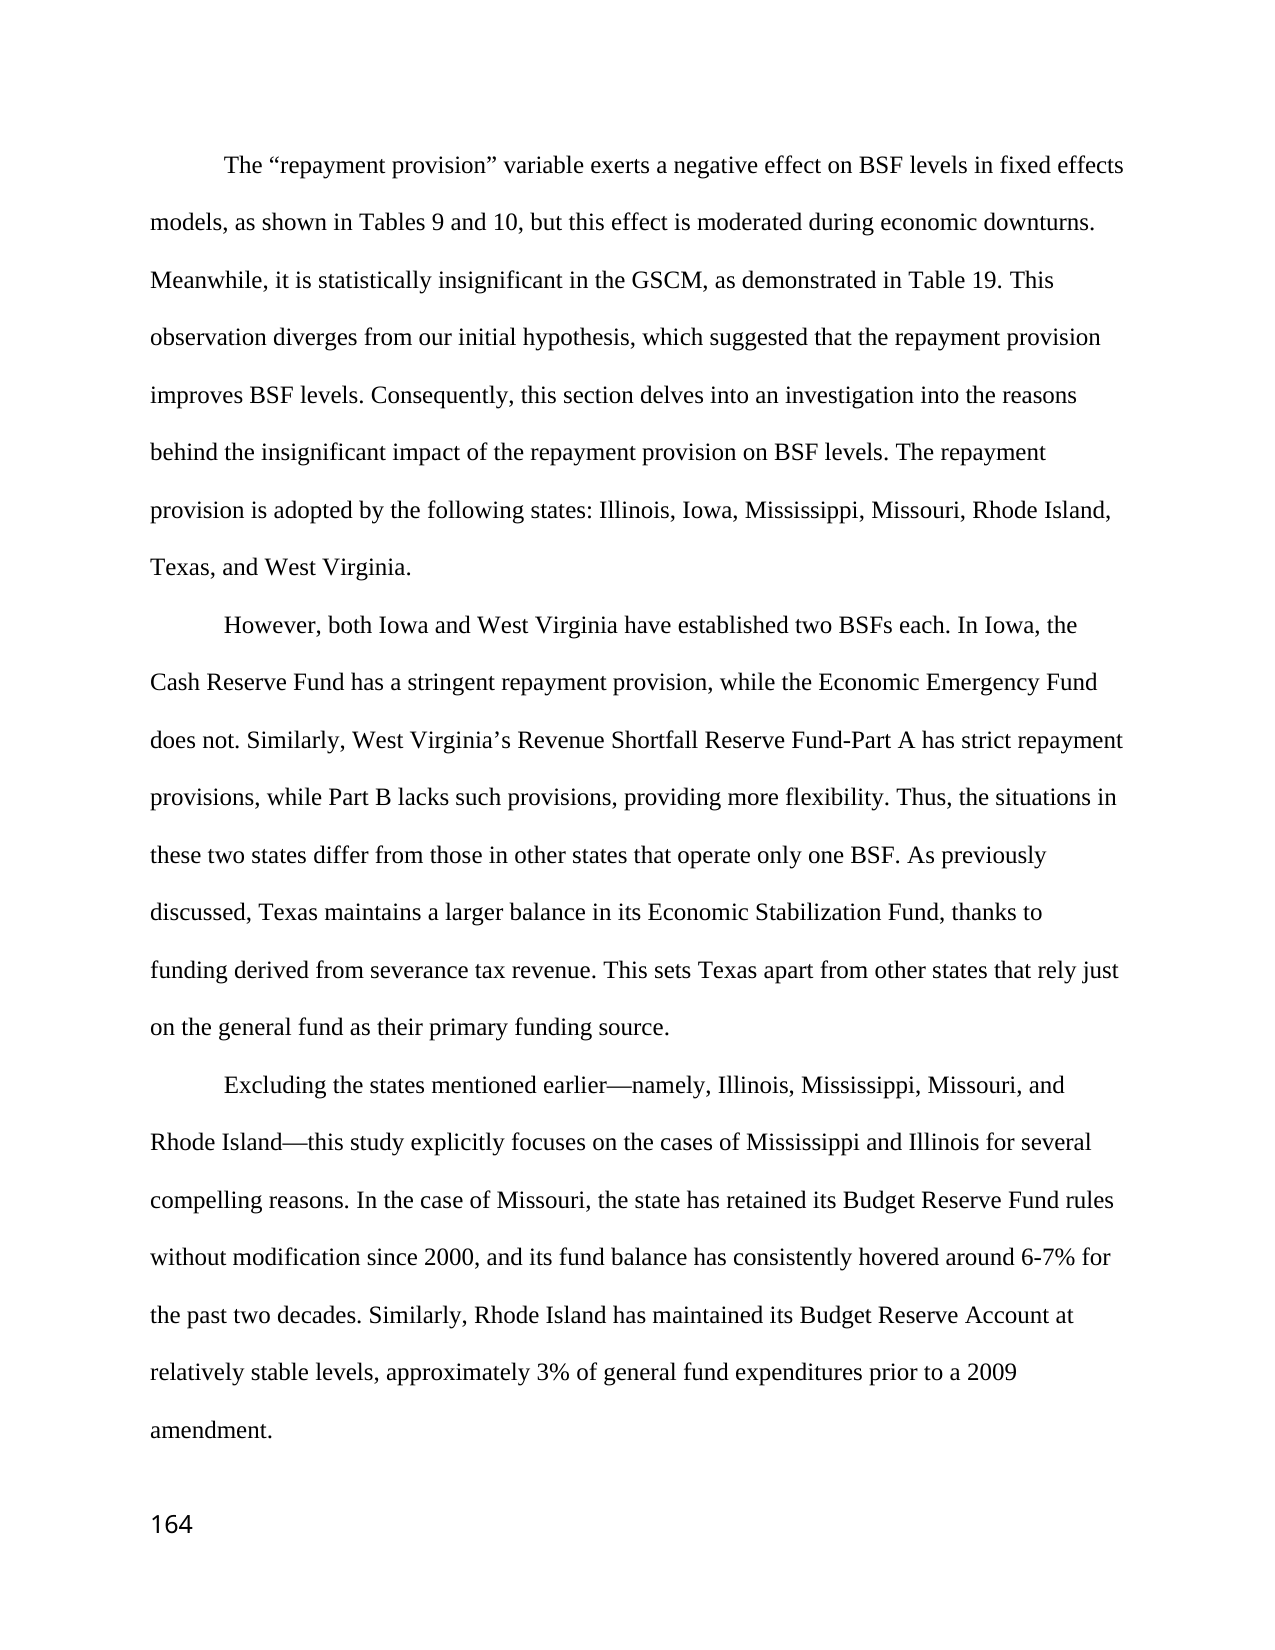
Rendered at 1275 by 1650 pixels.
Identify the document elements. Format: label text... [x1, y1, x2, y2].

text Excluding the states mentioned earlier—namely, Illinois, Mississippi, Missouri, and Rhode Island—this study explicitly focuses on the cases of Mississippi and Illinois for several compelling reasons. In the case of Missouri, the state has retained its Budget Reserve Fund rules without modification since 2000, and its fund balance has consistently hovered around 6-7% for the past two decades. Similarly, Rhode Island has maintained its Budget Reserve Account at relatively stable levels, approximately 3% of general fund expenditures prior to a 2009 amendment. [150, 1070, 1125, 1444]
text The “repayment provision” variable exerts a negative effect on BSF levels in fixed effects models, as shown in Tables 9 and 10, but this effect is moderated during economic downturns. Meanwhile, it is statistically insignificant in the GSCM, as demonstrated in Table 19. This observation diverges from our initial hypothesis, which suggested that the repayment provision improves BSF levels. Consequently, this section delves into an investigation into the reasons behind the insignificant impact of the repayment provision on BSF levels. The repayment provision is adopted by the following states: Illinois, Iowa, Mississippi, Missouri, Rhode Island, Texas, and West Virginia. [150, 150, 1125, 581]
text However, both Iowa and West Virginia have established two BSFs each. In Iowa, the Cash Reserve Fund has a stringent repayment provision, while the Economic Emergency Fund does not. Similarly, West Virginia’s Revenue Shortfall Reserve Fund-Part A has strict repayment provisions, while Part B lacks such provisions, providing more flexibility. Thus, the situations in these two states differ from those in other states that operate only one BSF. As previously discussed, Texas maintains a larger balance in its Economic Stabilization Fund, thanks to funding derived from severance tax revenue. This sets Texas apart from other states that rely just on the general fund as their primary funding source. [150, 610, 1125, 1041]
